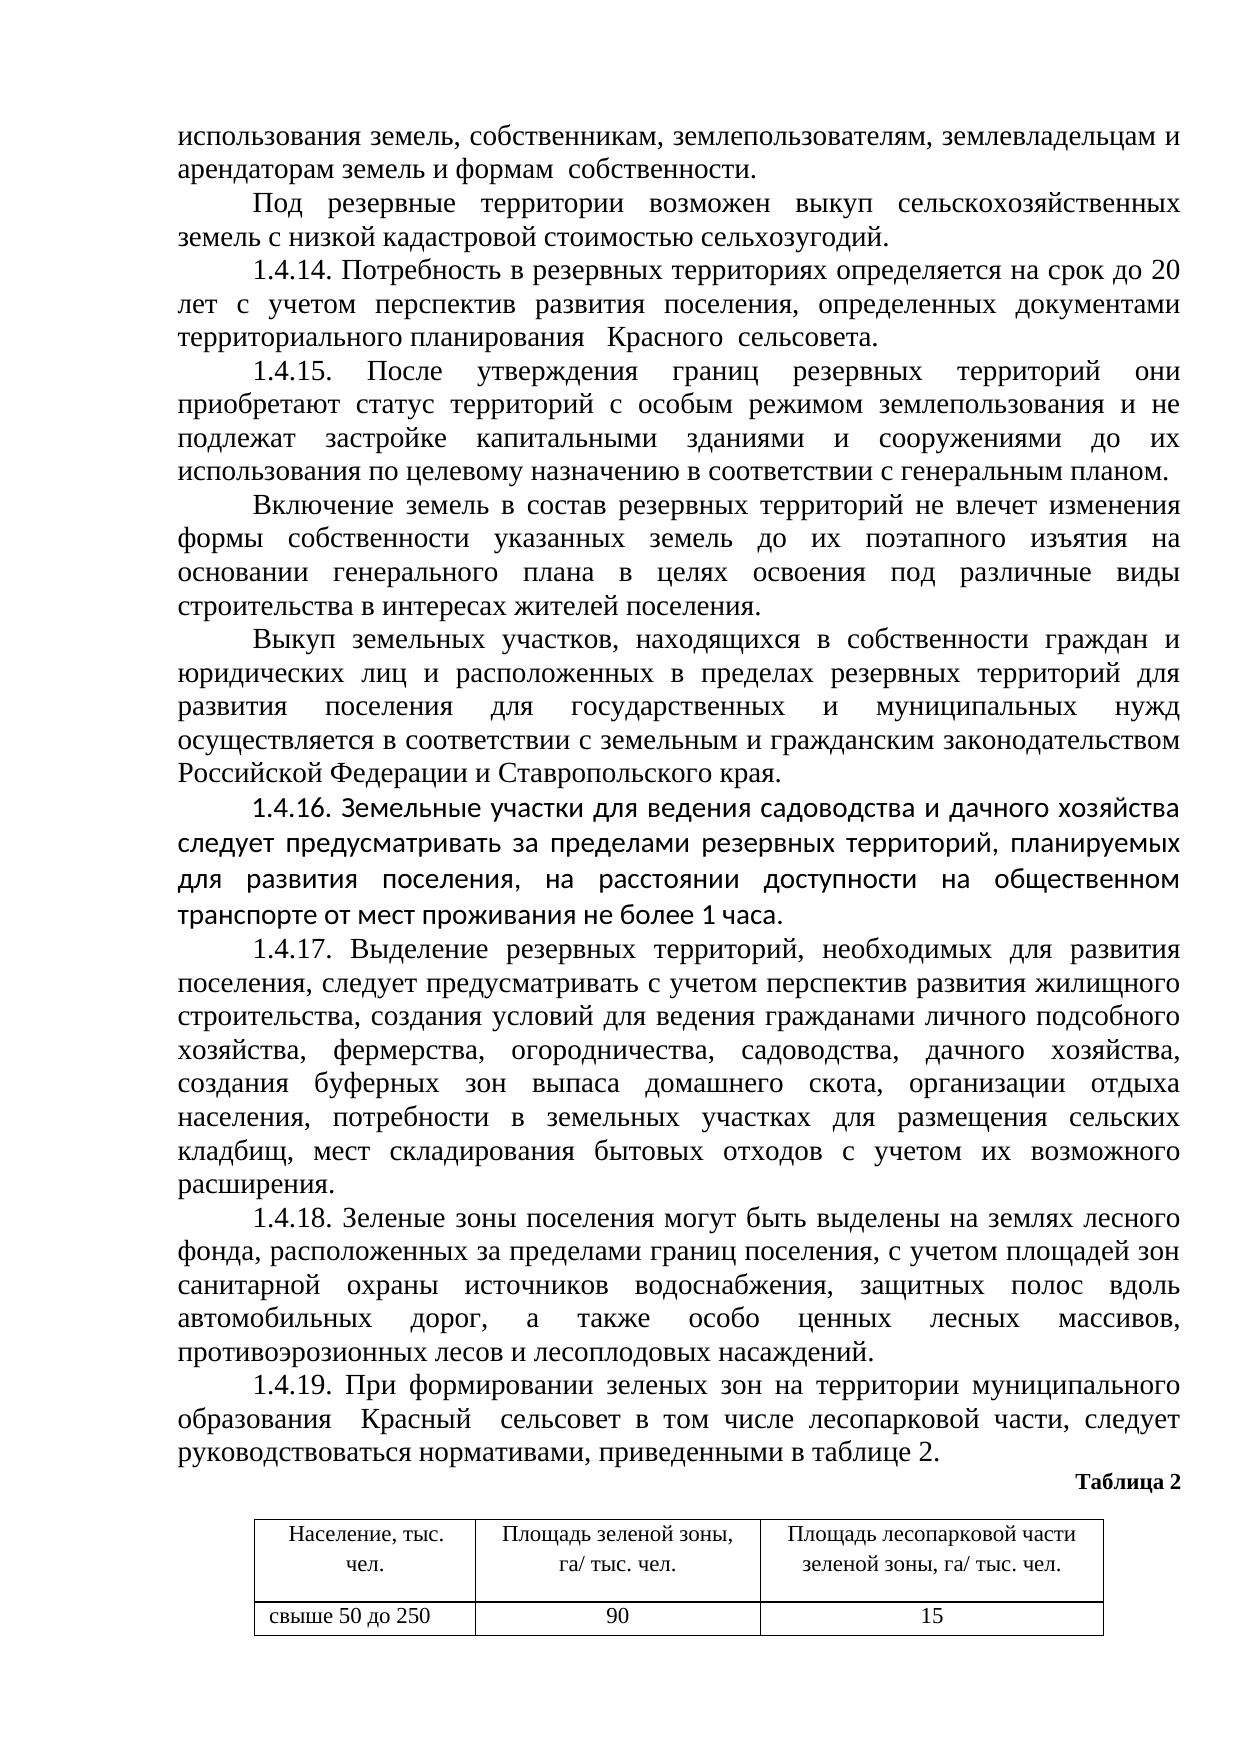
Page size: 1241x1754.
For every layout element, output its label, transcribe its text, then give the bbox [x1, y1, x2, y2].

text Включение земель в состав резервных территорий не влечет изменения формы собственности указанных земель до их поэтапного изъятия на основании генерального плана в целях освоения под различные виды строительства в интересах жителей поселения. [177, 487, 1181, 621]
table_header Площадь зеленой зоны, га/ тыс. чел. [476, 1520, 760, 1601]
text Под резервные территории возможен выкуп сельскохозяйственных земель с низкой кадастровой стоимостью сельхозугодий. [177, 185, 1181, 252]
table_header Население, тыс. чел. [255, 1520, 475, 1601]
text 1.4.19. При формировании зеленых зон на территории муниципального образования Красный сельсовет в том числе лесопарковой части, следует руководствоваться нормативами, приведенными в таблице 2. [177, 1367, 1181, 1468]
text 1.4.17. Выделение резервных территорий, необходимых для развития поселения, следует предусматривать с учетом перспектив развития жилищного строительства, создания условий для ведения гражданами личного подсобного хозяйства, фермерства, огородничества, садоводства, дачного хозяйства, создания буферных зон выпаса домашнего скота, организации отдыха населения, потребности в земельных участках для размещения сельских кладбищ, мест складирования бытовых отходов с учетом их возможного расширения. [177, 931, 1181, 1200]
text 1.4.14. Потребность в резервных территориях определяется на срок до 20 лет с учетом перспектив развития поселения, определенных документами территориального планирования Красного сельсовета. [177, 252, 1181, 353]
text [177, 118, 1181, 185]
text 1.4.18. Зеленые зоны поселения могут быть выделены на землях лесного фонда, расположенных за пределами границ поселения, с учетом площадей зон санитарной охраны источников водоснабжения, защитных полос вдоль автомобильных дорог, а также особо ценных лесных массивов, противоэрозионных лесов и лесоплодовых насаждений. [177, 1200, 1181, 1367]
table_cell 15 [761, 1603, 1103, 1635]
table_cell свыше 50 до 250 [255, 1603, 475, 1635]
table_cell 90 [476, 1603, 760, 1635]
text Выкуп земельных участков, находящихся в собственности граждан и юридических лиц и расположенных в пределах резервных территорий для развития поселения для государственных и муниципальных нужд осуществляется в соответствии с земельным и гражданским законодательством Российской Федерации и Ставропольского края. [177, 621, 1181, 789]
text 1.4.16. Земельные участки для ведения садоводства и дачного хозяйства следует предусматривать за пределами резервных территорий, планируемых для развития поселения, на расстоянии доступности на общественном транспорте от мест проживания не более 1 часа. [177, 789, 1181, 931]
table_header Площадь лесопарковой части зеленой зоны, га/ тыс. чел. [761, 1520, 1103, 1601]
text 1.4.15. После утверждения границ резервных территорий они приобретают статус территорий с особым режимом землепользования и не подлежат застройке капитальными зданиями и сооружениями до их использования по целевому назначению в соответствии с генеральным планом. [177, 353, 1181, 487]
text Таблица 2 [177, 1468, 1181, 1494]
